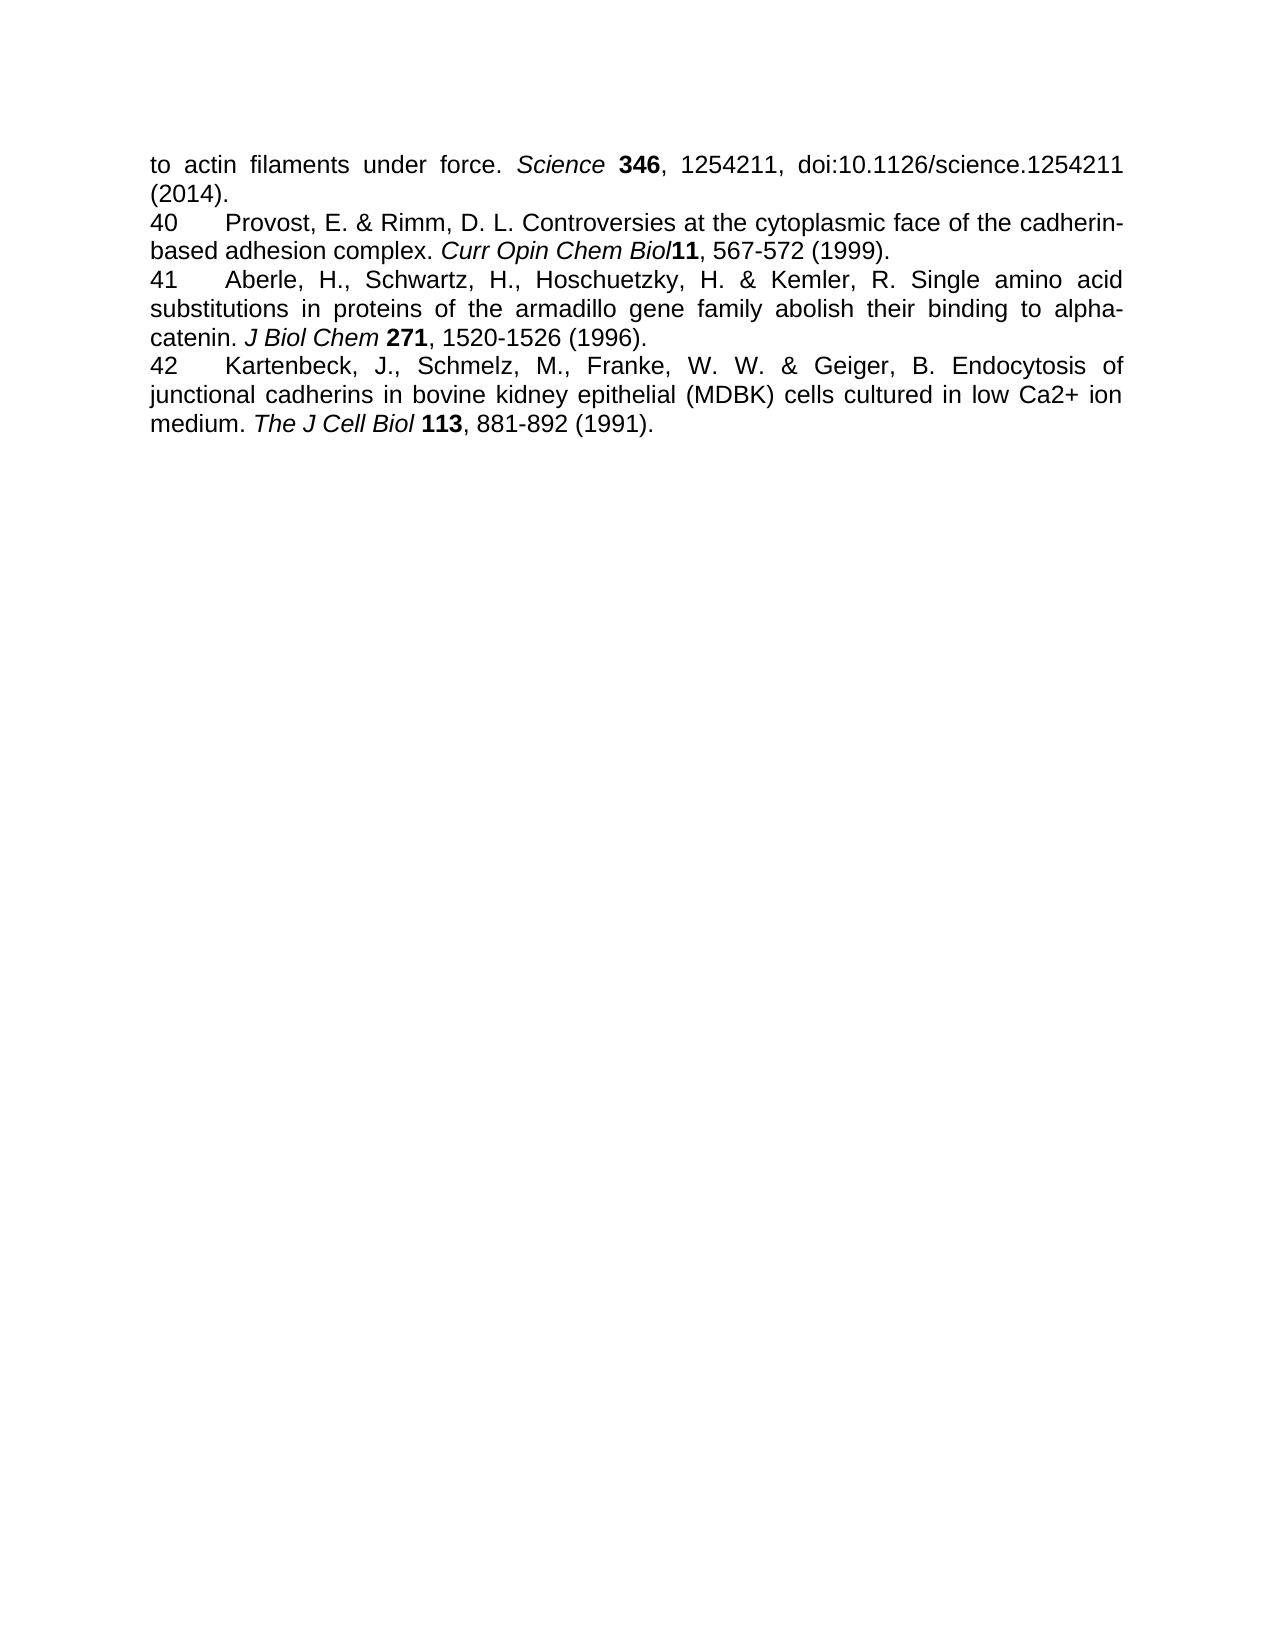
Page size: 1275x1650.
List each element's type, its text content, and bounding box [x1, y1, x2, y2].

text 41 Aberle, H., Schwartz, H., Hoschuetzky, H. & Kemler, R. Single amino acid substitutions in proteins of the armadillo gene family abolish their binding to alpha-catenin. J Biol Chem 271, 1520-1526 (1996). [150, 265, 1125, 351]
text 42 Kartenbeck, J., Schmelz, M., Franke, W. W. & Geiger, B. Endocytosis of junctional cadherins in bovine kidney epithelial (MDBK) cells cultured in low Ca2+ ion medium. The J Cell Biol 113, 881-892 (1991). [150, 351, 1125, 437]
text 40 Provost, E. & Rimm, D. L. Controversies at the cytoplasmic face of the cadherin-based adhesion complex. Curr Opin Chem Biol11, 567-572 (1999). [150, 207, 1125, 265]
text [150, 150, 1125, 207]
